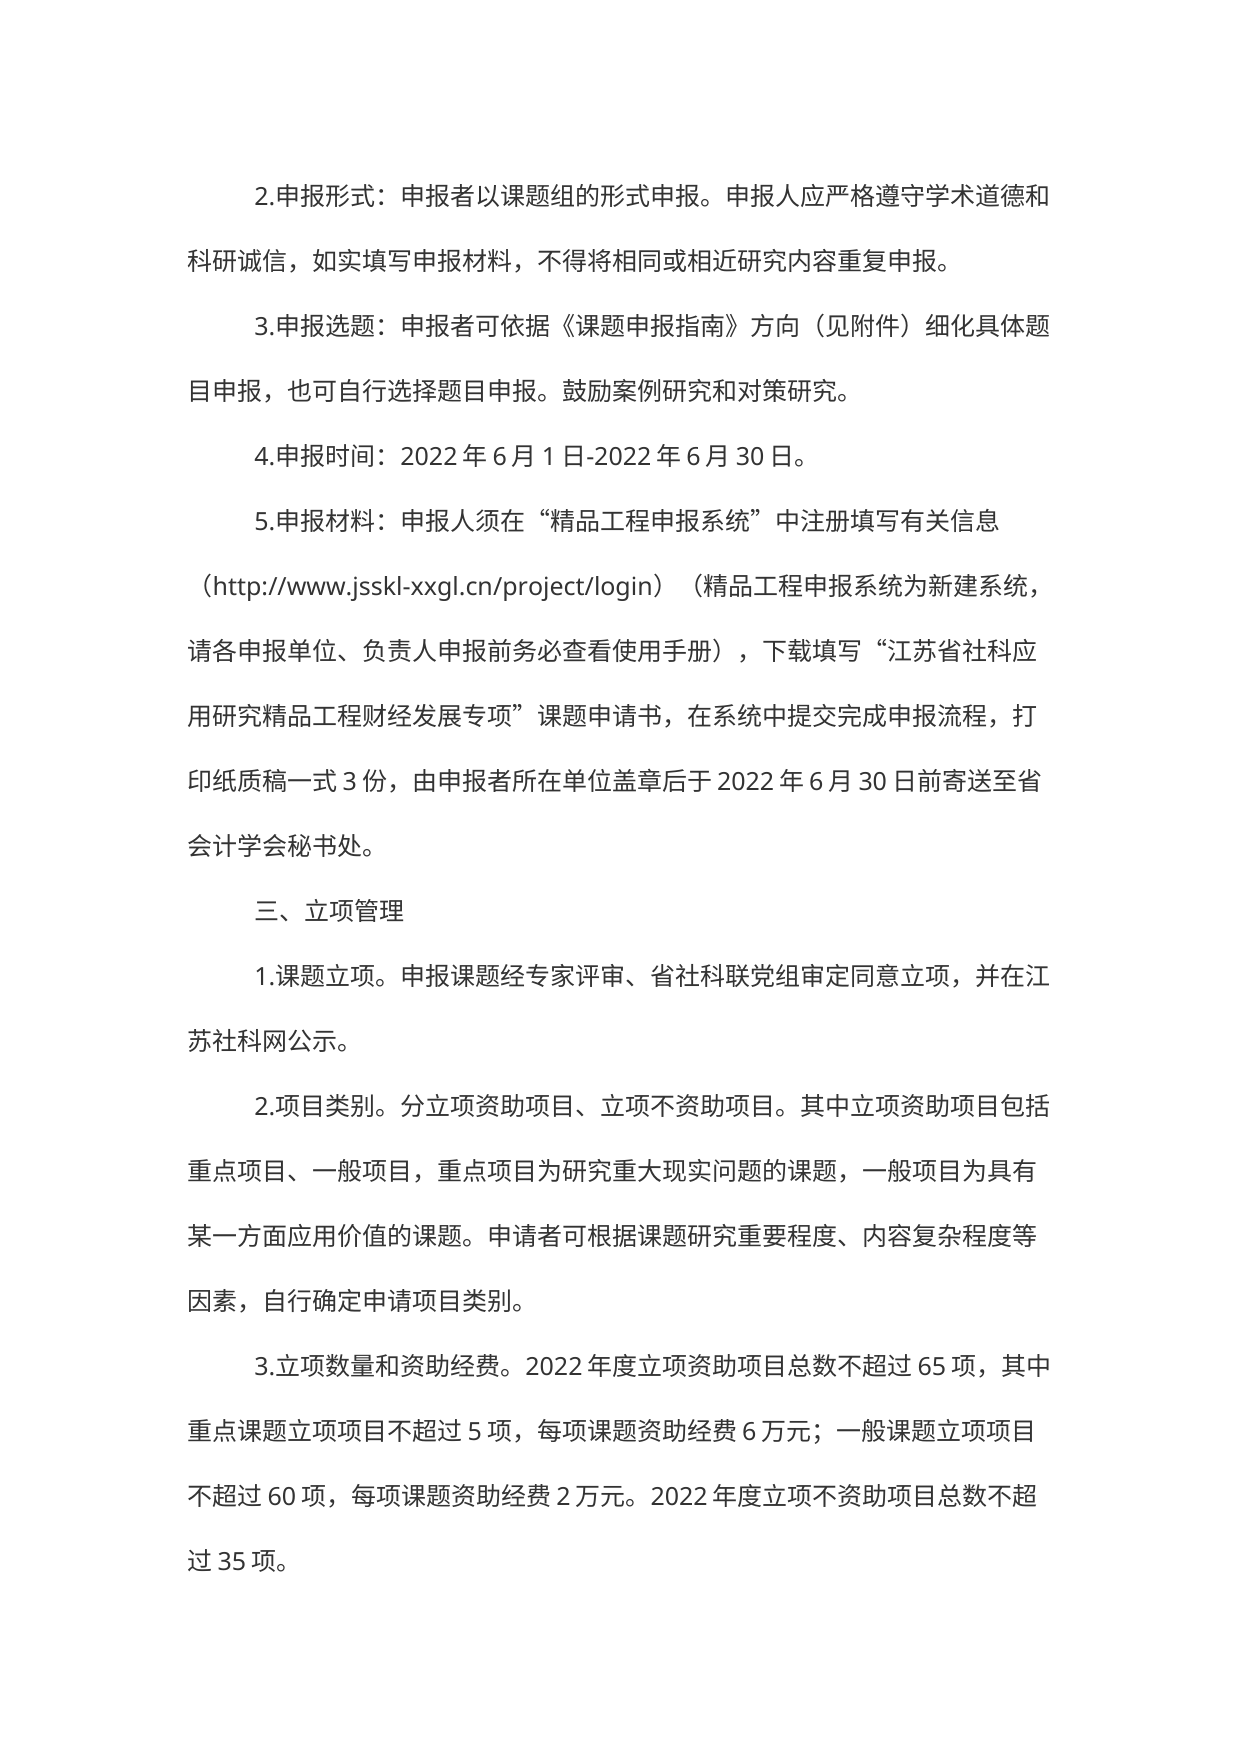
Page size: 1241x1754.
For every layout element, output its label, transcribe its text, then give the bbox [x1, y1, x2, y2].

text 1.课题立项。申报课题经专家评审、省社科联党组审定同意立项，并在江苏社科网公示。 [187, 942, 1053, 1072]
text 3.立项数量和资助经费。2022年度立项资助项目总数不超过65项，其中重点课题立项项目不超过5项，每项课题资助经费6万元；一般课题立项项目不超过60项，每项课题资助经费2万元。2022年度立项不资助项目总数不超过35项。 [187, 1332, 1053, 1592]
text 2.申报形式：申报者以课题组的形式申报。申报人应严格遵守学术道德和科研诚信，如实填写申报材料，不得将相同或相近研究内容重复申报。 [187, 162, 1053, 292]
text 5.申报材料：申报人须在“精品工程申报系统”中注册填写有关信息（http://www.jsskl-xxgl.cn/project/login）（精品工程申报系统为新建系统，请各申报单位、负责人申报前务必查看使用手册），下载填写“江苏省社科应用研究精品工程财经发展专项”课题申请书，在系统中提交完成申报流程，打印纸质稿一式3份，由申报者所在单位盖章后于2022年6月30日前寄送至省会计学会秘书处。 [187, 487, 1053, 877]
text 三、立项管理 [187, 877, 1053, 942]
text 2.项目类别。分立项资助项目、立项不资助项目。其中立项资助项目包括重点项目、一般项目，重点项目为研究重大现实问题的课题，一般项目为具有某一方面应用价值的课题。申请者可根据课题研究重要程度、内容复杂程度等因素，自行确定申请项目类别。 [187, 1072, 1053, 1332]
text 3.申报选题：申报者可依据《课题申报指南》方向（见附件）细化具体题目申报，也可自行选择题目申报。鼓励案例研究和对策研究。 [187, 292, 1053, 422]
text 4.申报时间：2022年6月1日-2022年6月30日。 [187, 422, 1053, 487]
